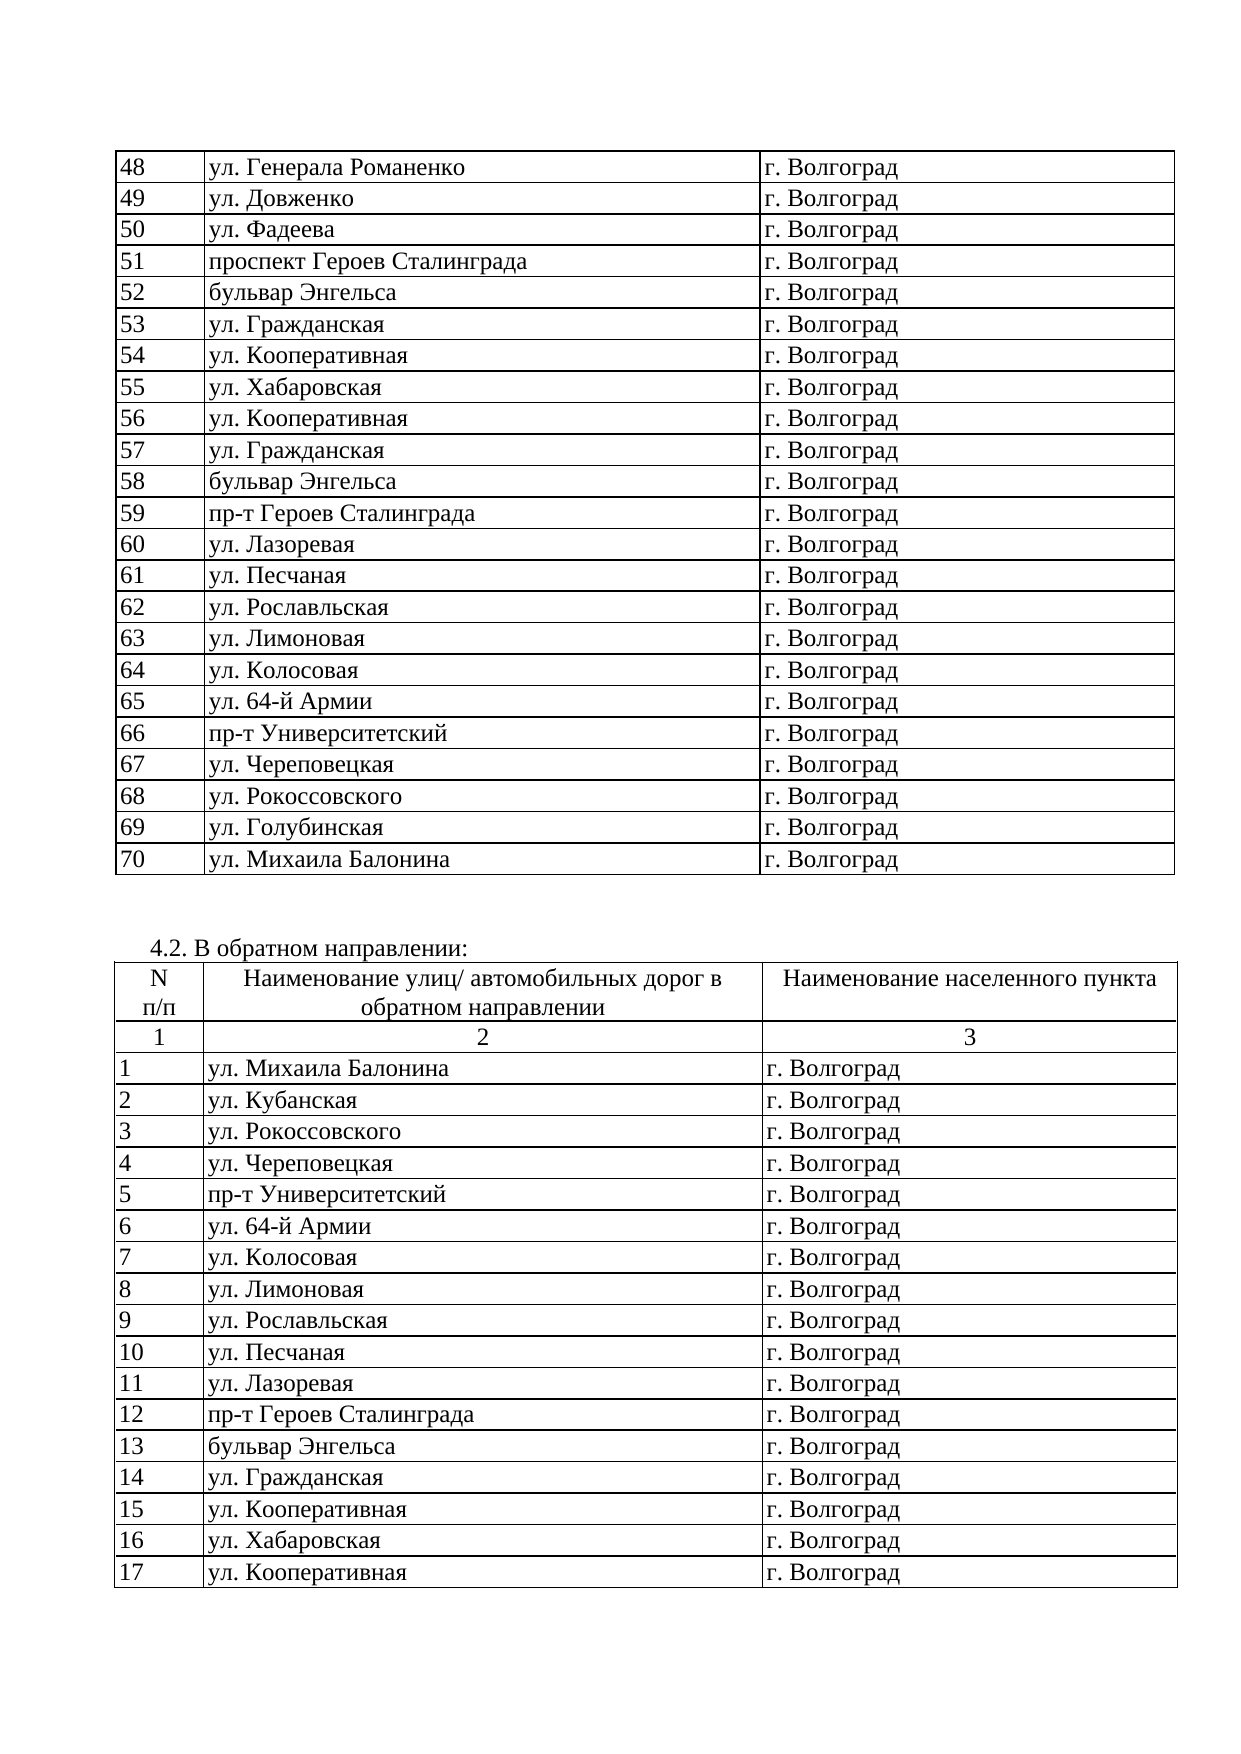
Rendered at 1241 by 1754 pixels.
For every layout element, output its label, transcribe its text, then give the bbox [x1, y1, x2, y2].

table_cell 50 [117, 215, 204, 244]
table_cell 2 [204, 1022, 762, 1052]
table_cell 68 [117, 781, 204, 811]
table_cell ул. Михаила Балонина [204, 1053, 762, 1083]
table_cell 6 [115, 1210, 203, 1241]
table_cell г. Волгоград [761, 466, 1174, 496]
table_cell 1 [115, 1021, 203, 1052]
text 4.2. В обратном направлении: [150, 933, 1090, 961]
table_cell г. Волгоград [761, 403, 1174, 433]
table_cell 16 [115, 1525, 203, 1555]
table_cell 65 [117, 686, 204, 716]
table_cell ул. Генерала Романенко [205, 152, 759, 181]
table_cell г. Волгоград [761, 655, 1174, 685]
table_cell ул. Рославльская [205, 592, 759, 622]
table_cell 8 [115, 1273, 203, 1303]
table_cell г. Волгоград [763, 1461, 1177, 1492]
table_cell г. Волгоград [763, 1492, 1177, 1524]
table_cell г. Волгоград [761, 812, 1174, 842]
table_cell ул. Гражданская [205, 309, 759, 339]
table_cell ул. 64-й Армии [205, 686, 759, 716]
table_cell 3 [115, 1116, 203, 1146]
table_cell г. Волгоград [763, 1241, 1177, 1272]
table_cell 15 [115, 1493, 203, 1524]
table_cell 63 [117, 623, 204, 653]
table_cell пр-т Университетский [205, 718, 759, 748]
table_cell ул. Кооперативная [204, 1557, 762, 1587]
table_cell ул. Рокоссовского [205, 781, 759, 811]
table_cell бульвар Энгельса [204, 1431, 762, 1461]
table_cell 5 [115, 1179, 203, 1209]
table_header N п/п [115, 963, 203, 1020]
table_cell ул. Кубанская [204, 1085, 762, 1115]
table_cell 11 [115, 1368, 203, 1398]
table_cell ул. Михаила Балонина [205, 844, 759, 873]
table_cell 14 [115, 1462, 203, 1492]
table_cell ул. Песчаная [205, 561, 759, 590]
table_cell ул. Довженко [205, 183, 759, 213]
table_cell г. Волгоград [761, 215, 1174, 244]
table_cell 49 [117, 183, 204, 213]
table_cell пр-т Университетский [204, 1179, 762, 1209]
table_cell г. Волгоград [761, 498, 1174, 527]
table_cell 48 [117, 152, 204, 181]
table_cell 1 [115, 1053, 203, 1083]
table_cell ул. Колосовая [205, 655, 759, 685]
table_cell пр-т Героев Сталинграда [205, 498, 759, 527]
table_cell ул. Хабаровская [205, 372, 759, 402]
table_cell пр-т Героев Сталинграда [204, 1400, 762, 1429]
table_cell 58 [117, 466, 204, 496]
table_cell ул. Гражданская [205, 435, 759, 464]
table_cell 59 [117, 498, 204, 527]
table_cell г. Волгоград [761, 718, 1174, 748]
table_cell 7 [115, 1242, 203, 1272]
table_cell 62 [117, 592, 204, 622]
table_cell 3 [763, 1020, 1177, 1052]
table_cell г. Волгоград [761, 749, 1174, 779]
table_cell г. Волгоград [763, 1304, 1177, 1335]
table_cell 52 [117, 277, 204, 307]
table_cell ул. Рокоссовского [204, 1116, 762, 1146]
table_cell ул. Рославльская [204, 1305, 762, 1335]
table_cell 61 [117, 561, 204, 590]
table_cell г. Волгоград [761, 183, 1174, 213]
table_cell г. Волгоград [761, 152, 1174, 181]
table_cell г. Волгоград [761, 686, 1174, 716]
table_cell ул. Колосовая [204, 1242, 762, 1272]
table_cell 4 [115, 1147, 203, 1178]
table_cell г. Волгоград [763, 1272, 1177, 1303]
table_cell г. Волгоград [763, 1555, 1177, 1587]
table_cell ул. Фадеева [205, 215, 759, 244]
table_cell бульвар Энгельса [205, 277, 759, 307]
table_cell г. Волгоград [763, 1366, 1177, 1398]
table_cell 64 [117, 655, 204, 685]
table_cell 10 [115, 1336, 203, 1366]
table_header Наименование улиц/ автомобильных дорог в обратном направлении [204, 963, 762, 1020]
table_cell 9 [115, 1305, 203, 1335]
table_cell 55 [117, 372, 204, 402]
table_cell ул. Череповецкая [205, 749, 759, 779]
table_cell г. Волгоград [763, 1083, 1177, 1115]
table_cell ул. 64-й Армии [204, 1211, 762, 1241]
table_cell ул. Череповецкая [204, 1148, 762, 1178]
table_cell г. Волгоград [761, 340, 1174, 370]
table_cell г. Волгоград [763, 1115, 1177, 1146]
table_cell г. Волгоград [761, 561, 1174, 590]
table_cell г. Волгоград [763, 1335, 1177, 1366]
table_cell г. Волгоград [761, 781, 1174, 811]
table_cell г. Волгоград [761, 277, 1174, 307]
table_cell г. Волгоград [761, 623, 1174, 653]
table_cell ул. Кооперативная [204, 1494, 762, 1524]
table_cell 54 [117, 340, 204, 370]
table_cell 67 [117, 749, 204, 779]
table_cell г. Волгоград [763, 1524, 1177, 1555]
table_cell г. Волгоград [763, 1146, 1177, 1178]
table_cell 13 [115, 1430, 203, 1461]
table_cell 53 [117, 309, 204, 339]
table_cell г. Волгоград [761, 592, 1174, 622]
table_cell г. Волгоград [763, 1398, 1177, 1429]
table_cell ул. Лазоревая [204, 1368, 762, 1398]
table_cell 57 [117, 435, 204, 464]
table_cell проспект Героев Сталинграда [205, 246, 759, 276]
table_cell ул. Голубинская [205, 812, 759, 842]
table_cell 17 [115, 1556, 203, 1587]
table_cell ул. Песчаная [204, 1337, 762, 1366]
table_cell 2 [115, 1084, 203, 1115]
table_cell г. Волгоград [761, 246, 1174, 276]
table_cell ул. Хабаровская [204, 1525, 762, 1555]
table_cell ул. Гражданская [204, 1462, 762, 1492]
table_cell ул. Кооперативная [205, 340, 759, 370]
table_cell 70 [117, 844, 204, 873]
table_cell ул. Лимоновая [204, 1274, 762, 1303]
table_cell г. Волгоград [761, 844, 1174, 873]
table_cell 60 [117, 529, 204, 559]
table_cell г. Волгоград [763, 1209, 1177, 1241]
table_cell г. Волгоград [761, 372, 1174, 402]
table_cell 12 [115, 1399, 203, 1429]
table_cell г. Волгоград [763, 1178, 1177, 1209]
table_cell г. Волгоград [763, 1052, 1177, 1083]
table_cell 66 [117, 718, 204, 748]
table_cell 51 [117, 246, 204, 276]
table_cell ул. Кооперативная [205, 403, 759, 433]
table_cell 56 [117, 403, 204, 433]
table_cell ул. Лимоновая [205, 623, 759, 653]
table_cell г. Волгоград [761, 529, 1174, 559]
table_cell г. Волгоград [761, 309, 1174, 339]
table_cell г. Волгоград [763, 1429, 1177, 1461]
table_cell ул. Лазоревая [205, 529, 759, 559]
table_cell г. Волгоград [761, 435, 1174, 464]
table_cell 69 [117, 812, 204, 842]
table_header Наименование населенного пункта [763, 963, 1177, 1020]
table_cell бульвар Энгельса [205, 466, 759, 496]
